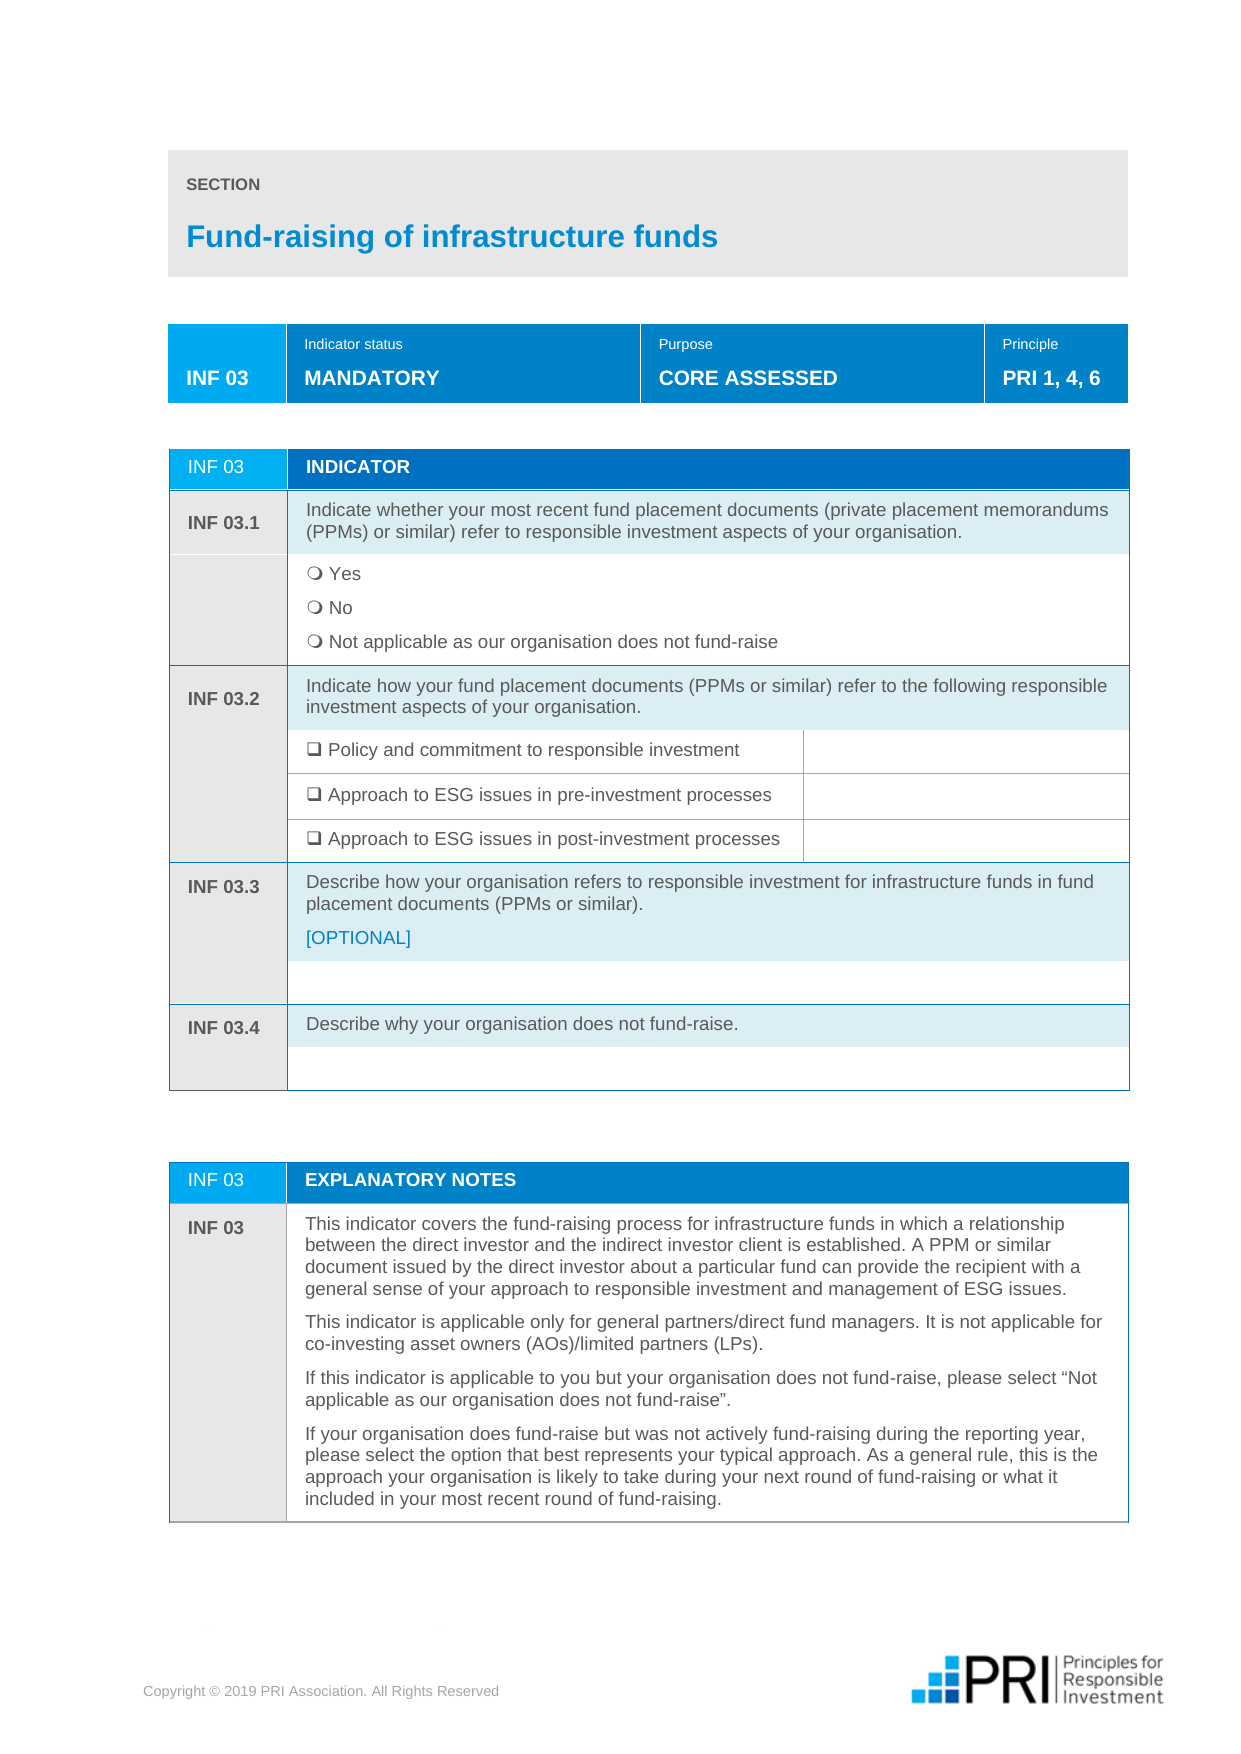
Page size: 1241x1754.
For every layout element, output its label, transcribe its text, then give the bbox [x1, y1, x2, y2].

table_header EXPLANATORY NOTES [287, 1163, 1128, 1203]
table_cell Policy and commitment to responsible investment [288, 730, 803, 773]
table_cell Indicate whether your most recent fund placement documents (private placement memorandums (PPMs) or similar) refer to responsible investment aspects of your organisation. [288, 491, 1129, 554]
table_cell [804, 820, 1129, 862]
table_cell Fund-raising of infrastructure funds [168, 194, 1128, 277]
table_cell Yes No Not applicable as our organisation does not fund-raise [288, 555, 1129, 665]
picture [0, 1560, 1241, 1754]
table_header Indicator status [287, 324, 640, 360]
table_header SECTION [168, 150, 1128, 193]
table_cell Approach to ESG issues in pre-investment processes [288, 774, 803, 818]
table_cell INF 03 [170, 1204, 286, 1521]
table_cell [170, 730, 287, 862]
table_cell MANDATORY [287, 360, 640, 403]
table_cell Describe how your organisation refers to responsible investment for infrastructure funds in fund placement documents (PPMs or similar). [Optional] [288, 863, 1129, 961]
table_cell Indicate how your fund placement documents (PPMs or similar) refer to the following responsible investment aspects of your organisation. [288, 666, 1129, 730]
table_header [168, 324, 286, 360]
table_cell INF 03.3 [170, 863, 287, 1003]
table_header INF 03 [170, 449, 287, 489]
table_cell PRI 1, 4, 6 [985, 360, 1128, 403]
table_cell INF 03 [168, 360, 286, 403]
table_header INF 03 [170, 1163, 286, 1203]
table_header INDICATOR [288, 449, 1129, 489]
table_header Principle [985, 324, 1128, 360]
picture [405, 930, 409, 945]
table_cell [170, 555, 287, 665]
table_cell [804, 730, 1129, 773]
table_cell [288, 1047, 1129, 1090]
table_cell [288, 961, 1129, 1003]
table_cell INF 03.1 [170, 491, 287, 554]
table_cell INF 03.2 [170, 666, 287, 730]
table_cell Describe why your organisation does not fund-raise. [288, 1005, 1129, 1047]
table_cell [804, 774, 1129, 818]
table_cell Approach to ESG issues in post-investment processes [288, 820, 803, 862]
table_cell CORE ASSESSED [641, 360, 984, 403]
table_header Purpose [641, 324, 984, 360]
table_cell INF 03.4 [170, 1005, 287, 1090]
table_cell This indicator covers the fund-raising process for infrastructure funds in which a relationship between the direct investor and the indirect investor client is established. A PPM or similar document issued by the direct investor about a particular fund can provide the recipient with a general sense of your approach to responsible investment and management of ESG issues. This indicator is applicable only for general partners/direct fund managers. It is not applicable for co-investing asset owners (AOs)/limited partners (LPs). If this indicator is applicable to you but your organisation does not fund-raise, please select “Not applicable as our organisation does not fund-raise”. If your organisation does fund-raise but was not actively fund-raising during the reporting year, please select the option that best represents your typical approach. As a general rule, this is the approach your organisation is likely to take during your next round of fund-raising or what it included in your most recent round of fund-raising. [287, 1204, 1128, 1521]
